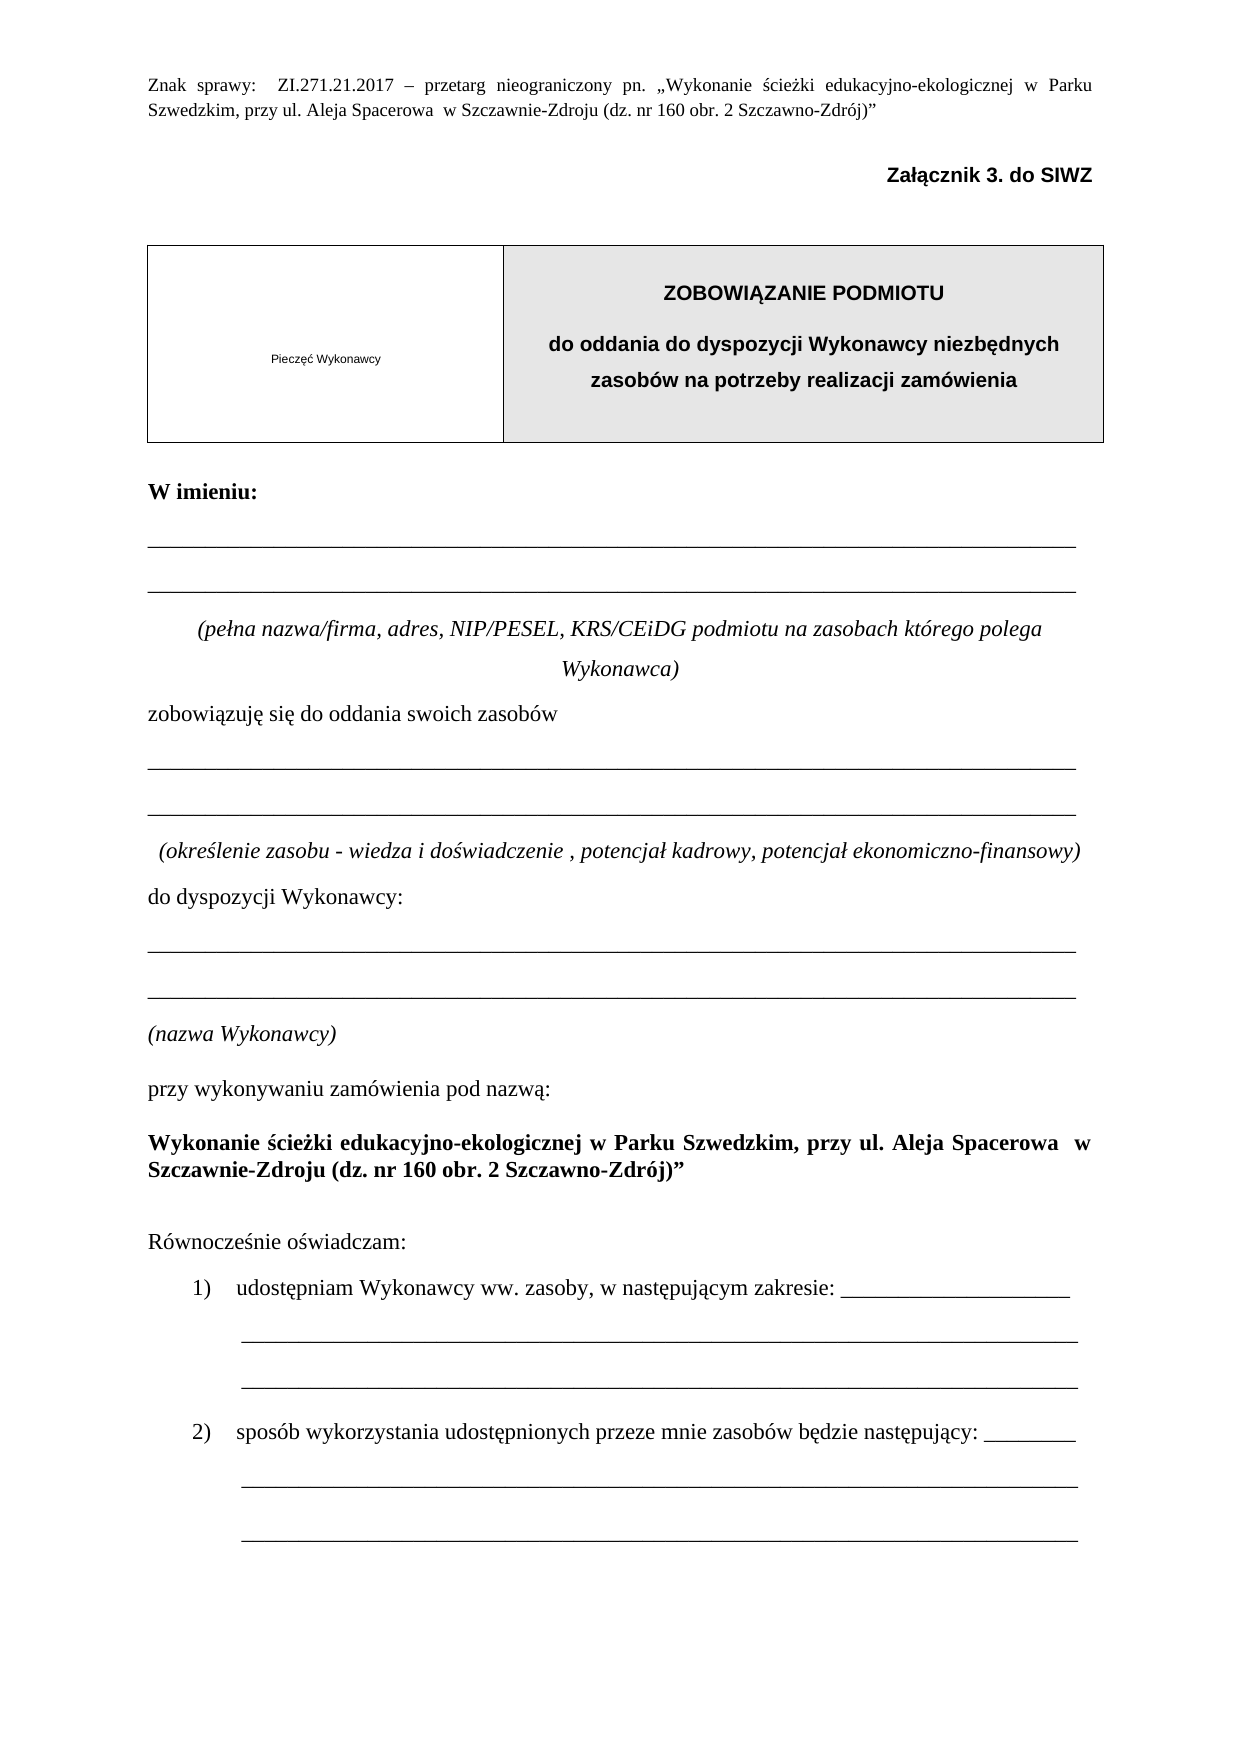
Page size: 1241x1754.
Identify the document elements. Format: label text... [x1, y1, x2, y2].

table_header Załącznik 3. do SIWZ [140, 148, 1100, 216]
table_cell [140, 1412, 1100, 1574]
table_header ZOBOWIĄZANIE PODMIOTU do oddania do dyspozycji Wykonawcy niezbędnych zasobów na potrzeby realizacji zamówienia [504, 246, 1103, 442]
table_header Pieczęć Wykonawcy [148, 246, 503, 442]
table_header W imieniu: _________________________________________________________________________________ _________________________________________________________________________________ (pełna nazwa/firma, adres, NIP/PESEL, KRS/CEiDG podmiotu na zasobach którego polega Wykonawca) zobowiązuję się do oddania swoich zasobów _________________________________________________________________________________ _________________________________________________________________________________ (określenie zasobu - wiedza i doświadczenie , potencjał kadrowy, potencjał ekonomiczno-finansowy) do dyspozycji Wykonawcy: _________________________________________________________________________________ _________________________________________________________________________________ (nazwa Wykonawcy) przy wykonywaniu zamówienia pod nazwą: Wykonanie ścieżki edukacyjno-ekologicznej w Parku Szwedzkim, przy ul. Aleja Spacerowa w Szczawnie-Zdroju (dz. nr 160 obr. 2 Szczawno-Zdrój)” Równocześnie oświadczam: 1) udostępniam Wykonawcy ww. zasoby, w następującym zakresie: ____________________ _________________________________________________________________________ _________________________________________________________________________ [140, 472, 1100, 1412]
